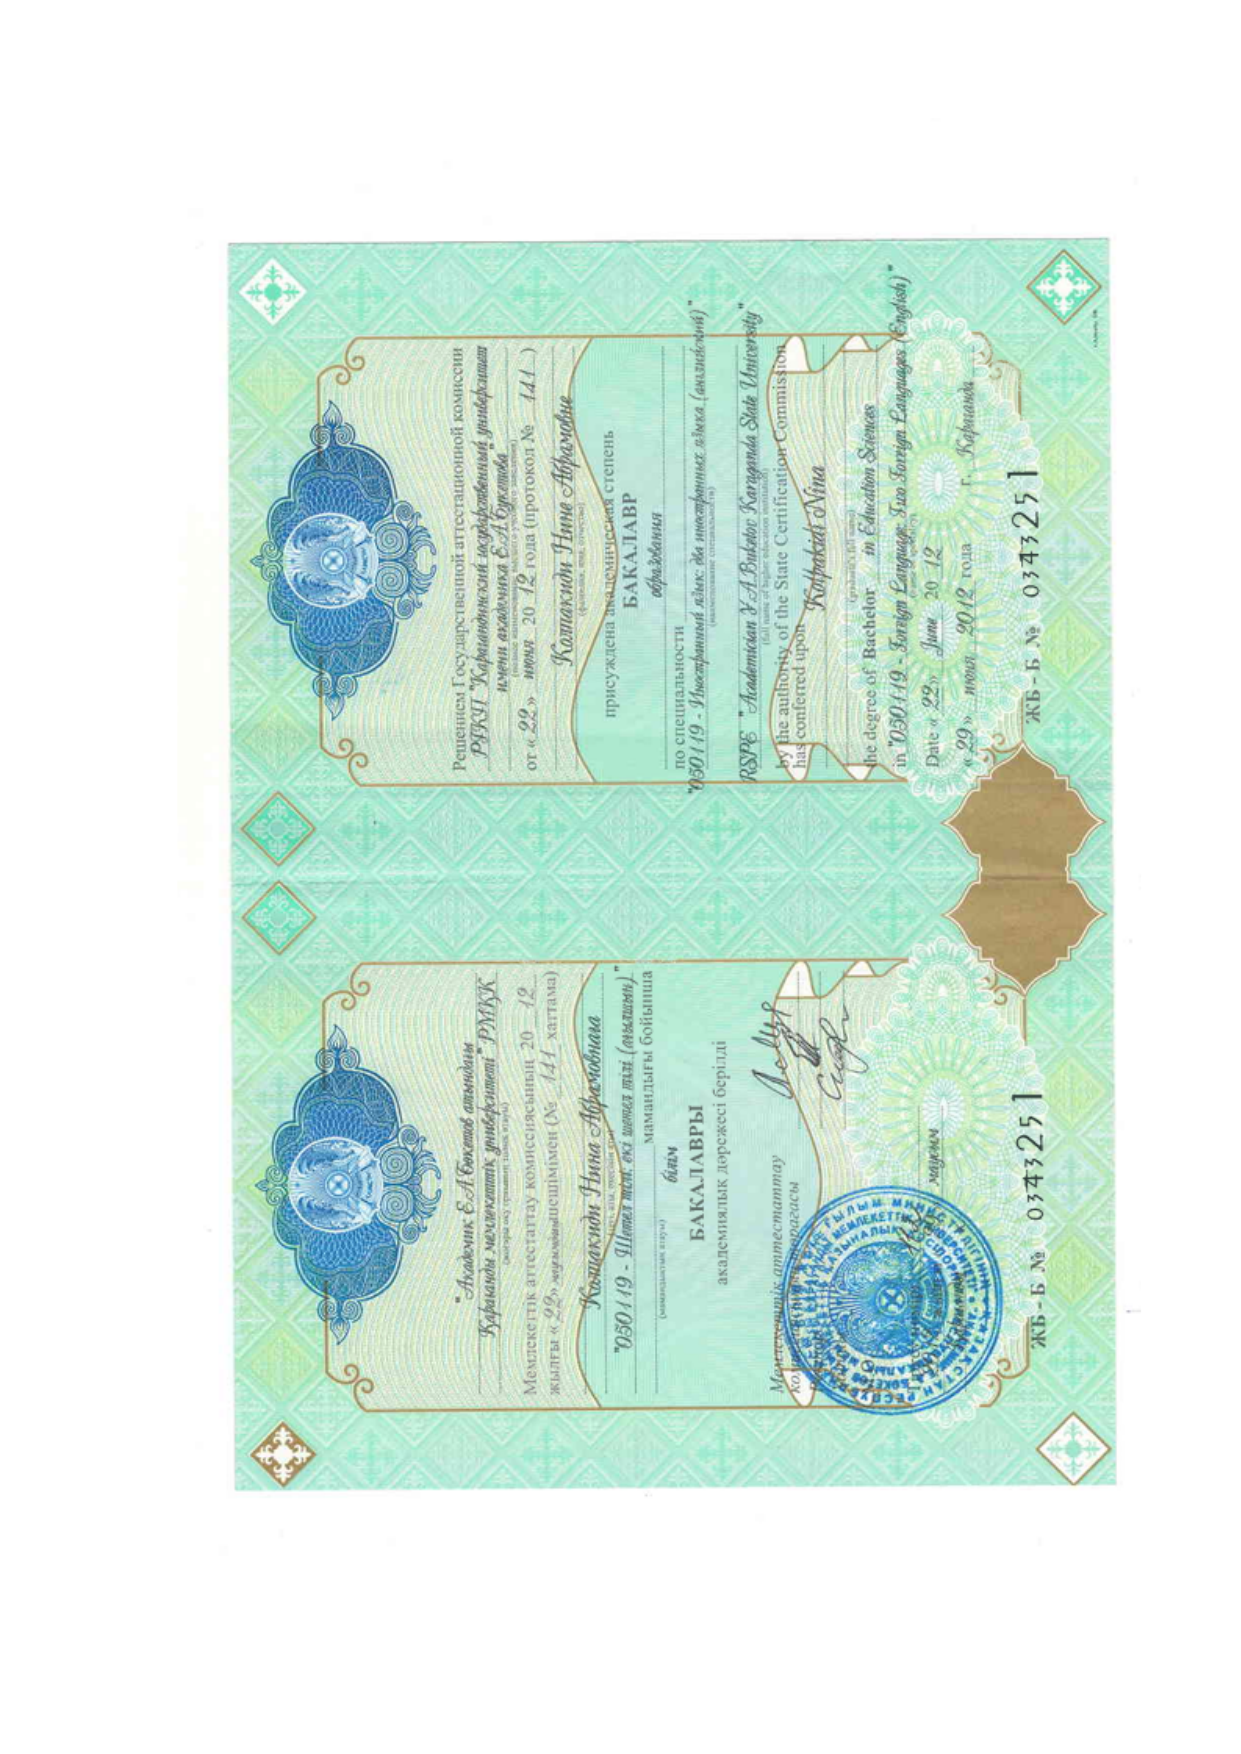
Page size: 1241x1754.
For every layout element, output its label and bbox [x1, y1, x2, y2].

picture [177, 118, 1142, 1556]
